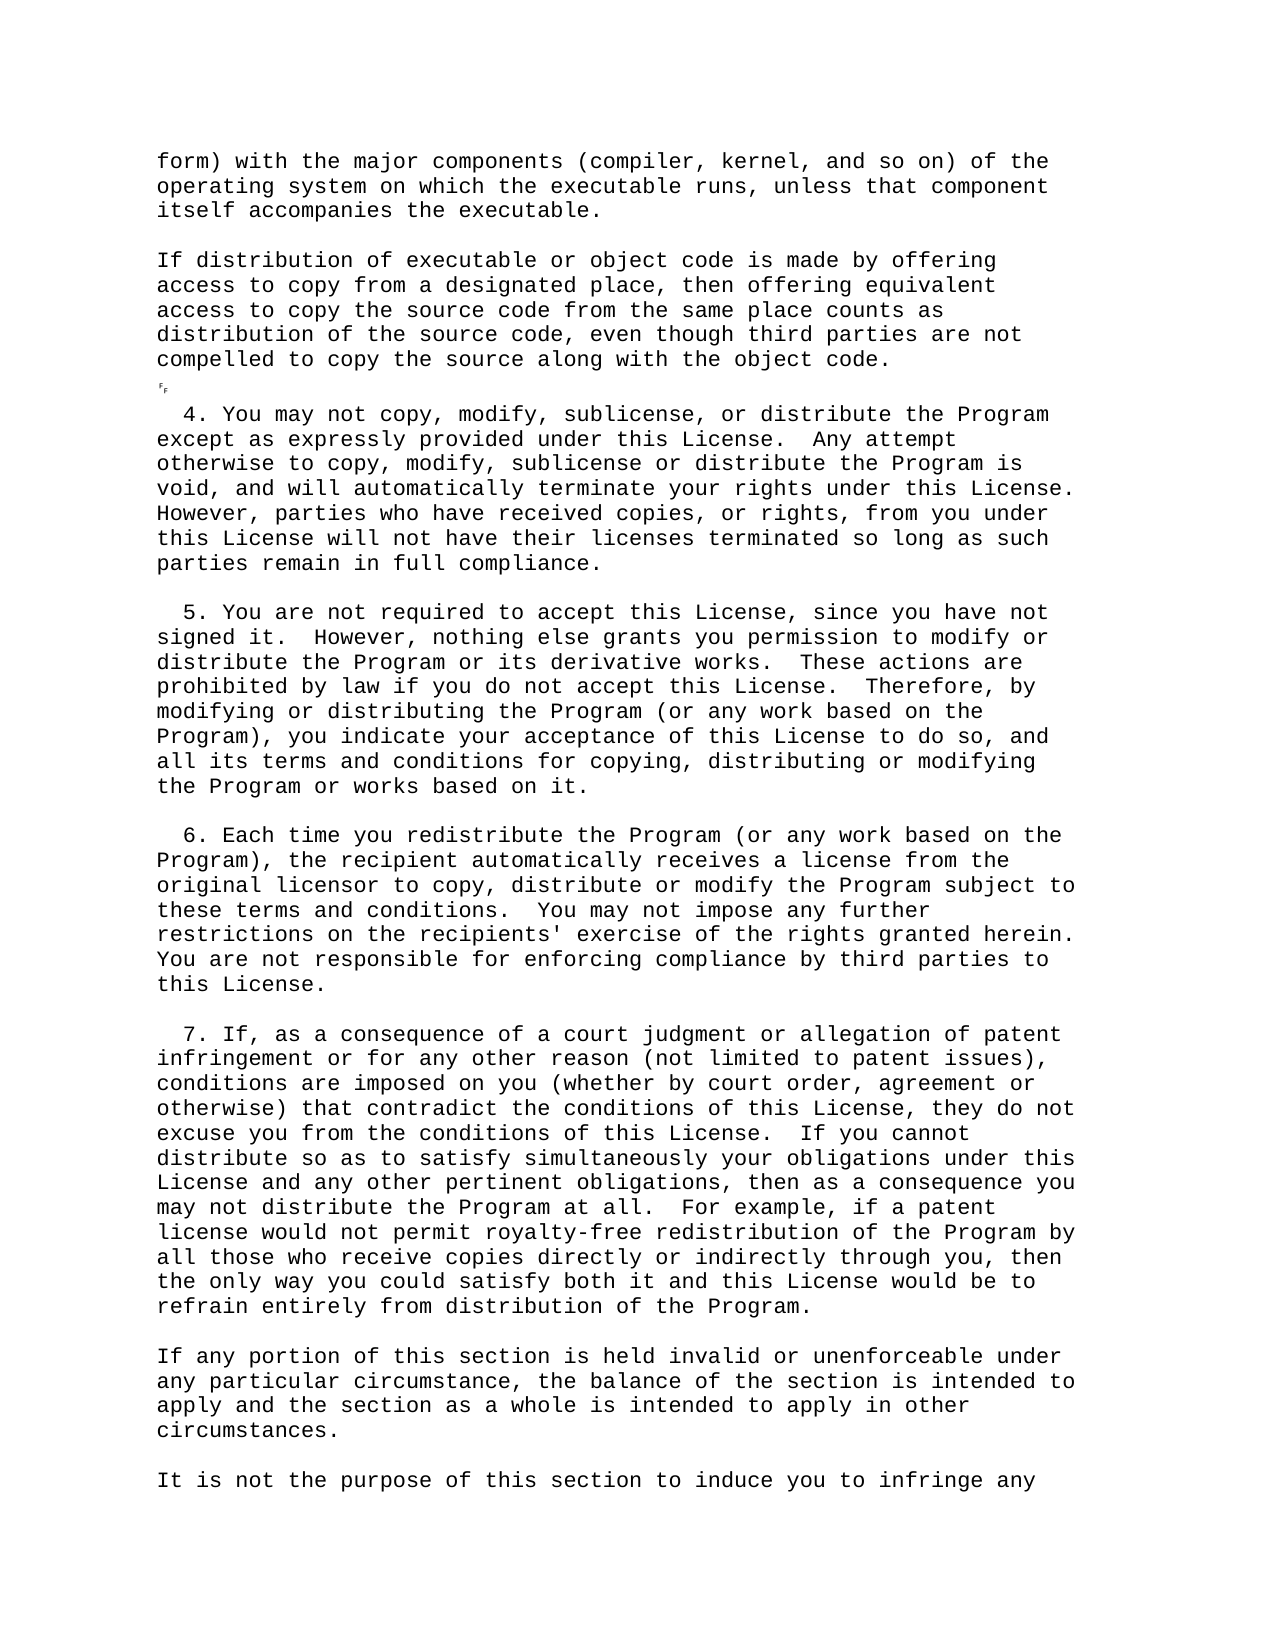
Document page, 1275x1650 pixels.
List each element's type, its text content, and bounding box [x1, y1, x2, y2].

text 5. You are not required to accept this License, since you have not [156, 601, 1118, 626]
text all its terms and conditions for copying, distributing or modifying [156, 750, 1118, 775]
text conditions are imposed on you (whether by court order, agreement or [156, 1072, 1118, 1097]
text original licensor to copy, distribute or modify the Program subject to [156, 874, 1118, 899]
text signed it. However, nothing else grants you permission to modify or [156, 626, 1118, 651]
text modifying or distributing the Program (or any work based on the [156, 700, 1118, 725]
text It is not the purpose of this section to induce you to infringe any [156, 1469, 1118, 1494]
text excuse you from the conditions of this License. If you cannot [156, 1122, 1118, 1147]
text distribution of the source code, even though third parties are not [156, 323, 1118, 348]
text 7. If, as a consequence of a court judgment or allegation of patent [156, 1023, 1118, 1047]
text operating system on which the executable runs, unless that component [156, 175, 1118, 199]
text itself accompanies the executable. [156, 199, 1118, 224]
text void, and will automatically terminate your rights under this License. [156, 477, 1118, 502]
text parties remain in full compliance. [156, 552, 1118, 576]
text Program), you indicate your acceptance of this License to do so, and [156, 725, 1118, 750]
text restrictions on the recipients' exercise of the rights granted herein. [156, 923, 1118, 948]
text license would not permit royalty-free redistribution of the Program by [156, 1221, 1118, 1246]
text If distribution of executable or object code is made by offering [156, 249, 1118, 274]
text compelled to copy the source along with the object code. [156, 348, 1118, 373]
text this License. [156, 973, 1118, 998]
text access to copy from a designated place, then offering equivalent [156, 274, 1118, 299]
text 6. Each time you redistribute the Program (or any work based on the [156, 824, 1118, 849]
text ␌ [156, 373, 1118, 403]
text prohibited by law if you do not accept this License. Therefore, by [156, 676, 1118, 700]
text circumstances. [156, 1419, 1118, 1444]
text otherwise to copy, modify, sublicense or distribute the Program is [156, 452, 1118, 477]
text apply and the section as a whole is intended to apply in other [156, 1394, 1118, 1419]
text these terms and conditions. You may not impose any further [156, 899, 1118, 923]
text However, parties who have received copies, or rights, from you under [156, 502, 1118, 527]
text refrain entirely from distribution of the Program. [156, 1295, 1118, 1320]
text form) with the major components (compiler, kernel, and so on) of the [156, 150, 1118, 175]
text may not distribute the Program at all. For example, if a patent [156, 1196, 1118, 1221]
text otherwise) that contradict the conditions of this License, they do not [156, 1097, 1118, 1122]
text all those who receive copies directly or indirectly through you, then [156, 1246, 1118, 1271]
text You are not responsible for enforcing compliance by third parties to [156, 948, 1118, 973]
text any particular circumstance, the balance of the section is intended to [156, 1370, 1118, 1394]
text distribute so as to satisfy simultaneously your obligations under this [156, 1147, 1118, 1171]
text distribute the Program or its derivative works. These actions are [156, 651, 1118, 676]
text except as expressly provided under this License. Any attempt [156, 428, 1118, 452]
text 4. You may not copy, modify, sublicense, or distribute the Program [156, 403, 1118, 428]
text If any portion of this section is held invalid or unenforceable under [156, 1345, 1118, 1370]
text infringement or for any other reason (not limited to patent issues), [156, 1047, 1118, 1072]
text Program), the recipient automatically receives a license from the [156, 849, 1118, 874]
text the Program or works based on it. [156, 775, 1118, 799]
text the only way you could satisfy both it and this License would be to [156, 1271, 1118, 1295]
text License and any other pertinent obligations, then as a consequence you [156, 1171, 1118, 1196]
text this License will not have their licenses terminated so long as such [156, 527, 1118, 552]
text access to copy the source code from the same place counts as [156, 299, 1118, 323]
